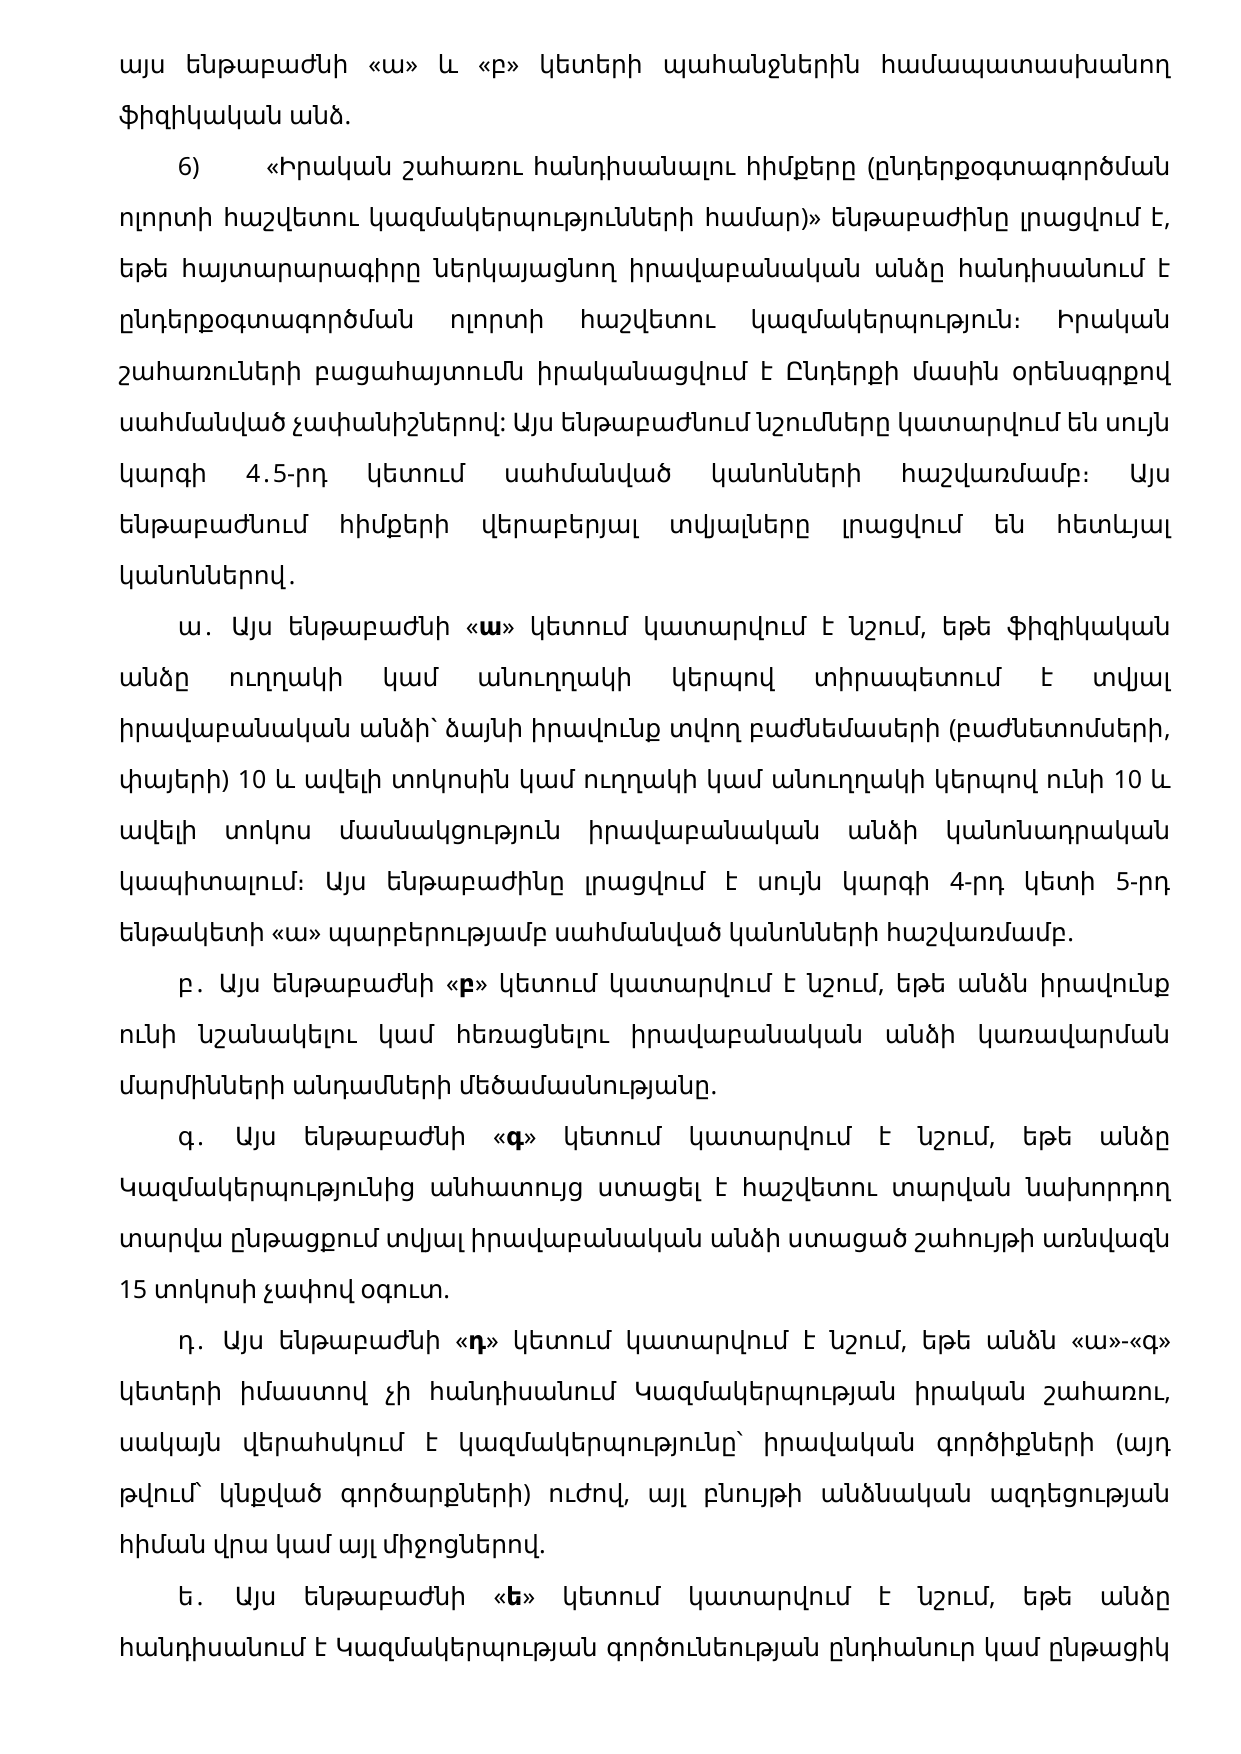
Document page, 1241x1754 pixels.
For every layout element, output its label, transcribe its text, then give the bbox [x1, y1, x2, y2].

list «Իրական շահառու հանդիսանալու հիմքերը (ընդերքօգտագործման ոլորտի հաշվետու կազմակերպությունների համար)» ենթաբաժինը լրացվում է, եթե հայտարարագիրը ներկայացնող իրավաբանական անձը հանդիսանում է ընդերքօգտագործման ոլորտի հաշվետու կազմակերպություն։ Իրական շահառուների բացահայտումն իրականացվում է Ընդերքի մասին օրենսգրքով սահմանված չափանիշներով: Այս ենթաբաժնում նշումները կատարվում են սույն կարգի 4․5-րդ կետում սահմանված կանոնների հաշվառմամբ։ Այս ենթաբաժնում հիմքերի վերաբերյալ տվյալները լրացվում են հետևյալ կանոններով․ [118, 149, 1171, 591]
text գ․ Այս ենթաբաժնի «գ» կետում կատարվում է նշում, եթե անձը Կազմակերպությունից անհատույց ստացել է հաշվետու տարվան նախորդող տարվա ընթացքում տվյալ իրավաբանական անձի ստացած շահույթի առնվազն 15 տոկոսի չափով օգուտ. [118, 1119, 1171, 1306]
text բ․ Այս ենթաբաժնի «բ» կետում կատարվում է նշում, եթե անձն իրավունք ունի նշանակելու կամ հեռացնելու իրավաբանական անձի կառավարման մարմինների անդամների մեծամասնությանը. [118, 966, 1171, 1102]
text դ․ Այս ենթաբաժնի «դ» կետում կատարվում է նշում, եթե անձն «ա»-«գ» կետերի իմաստով չի հանդիսանում Կազմակերպության իրական շահառու, սակայն վերահսկում է կազմակերպությունը՝ իրավական գործիքների (այդ թվում՝ կնքված գործարքների) ուժով, այլ բնույթի անձնական ազդեցության հիման վրա կամ այլ միջոցներով. [118, 1323, 1171, 1561]
text ա․ Այս ենթաբաժնի «ա» կետում կատարվում է նշում, եթե ֆիզիկական անձը ուղղակի կամ անուղղակի կերպով տիրապետում է տվյալ իրավաբանական անձի` ձայնի իրավունք տվող բաժնեմասերի (բաժնետոմսերի, փայերի) 10 և ավելի տոկոսին կամ ուղղակի կամ անուղղակի կերպով ունի 10 և ավելի տոկոս մասնակցություն իրավաբանական անձի կանոնադրական կապիտալում։ Այս ենթաբաժինը լրացվում է սույն կարգի 4-րդ կետի 5-րդ ենթակետի «ա» պարբերությամբ սահմանված կանոնների հաշվառմամբ. [118, 608, 1171, 949]
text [118, 47, 1171, 132]
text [118, 1578, 1171, 1663]
